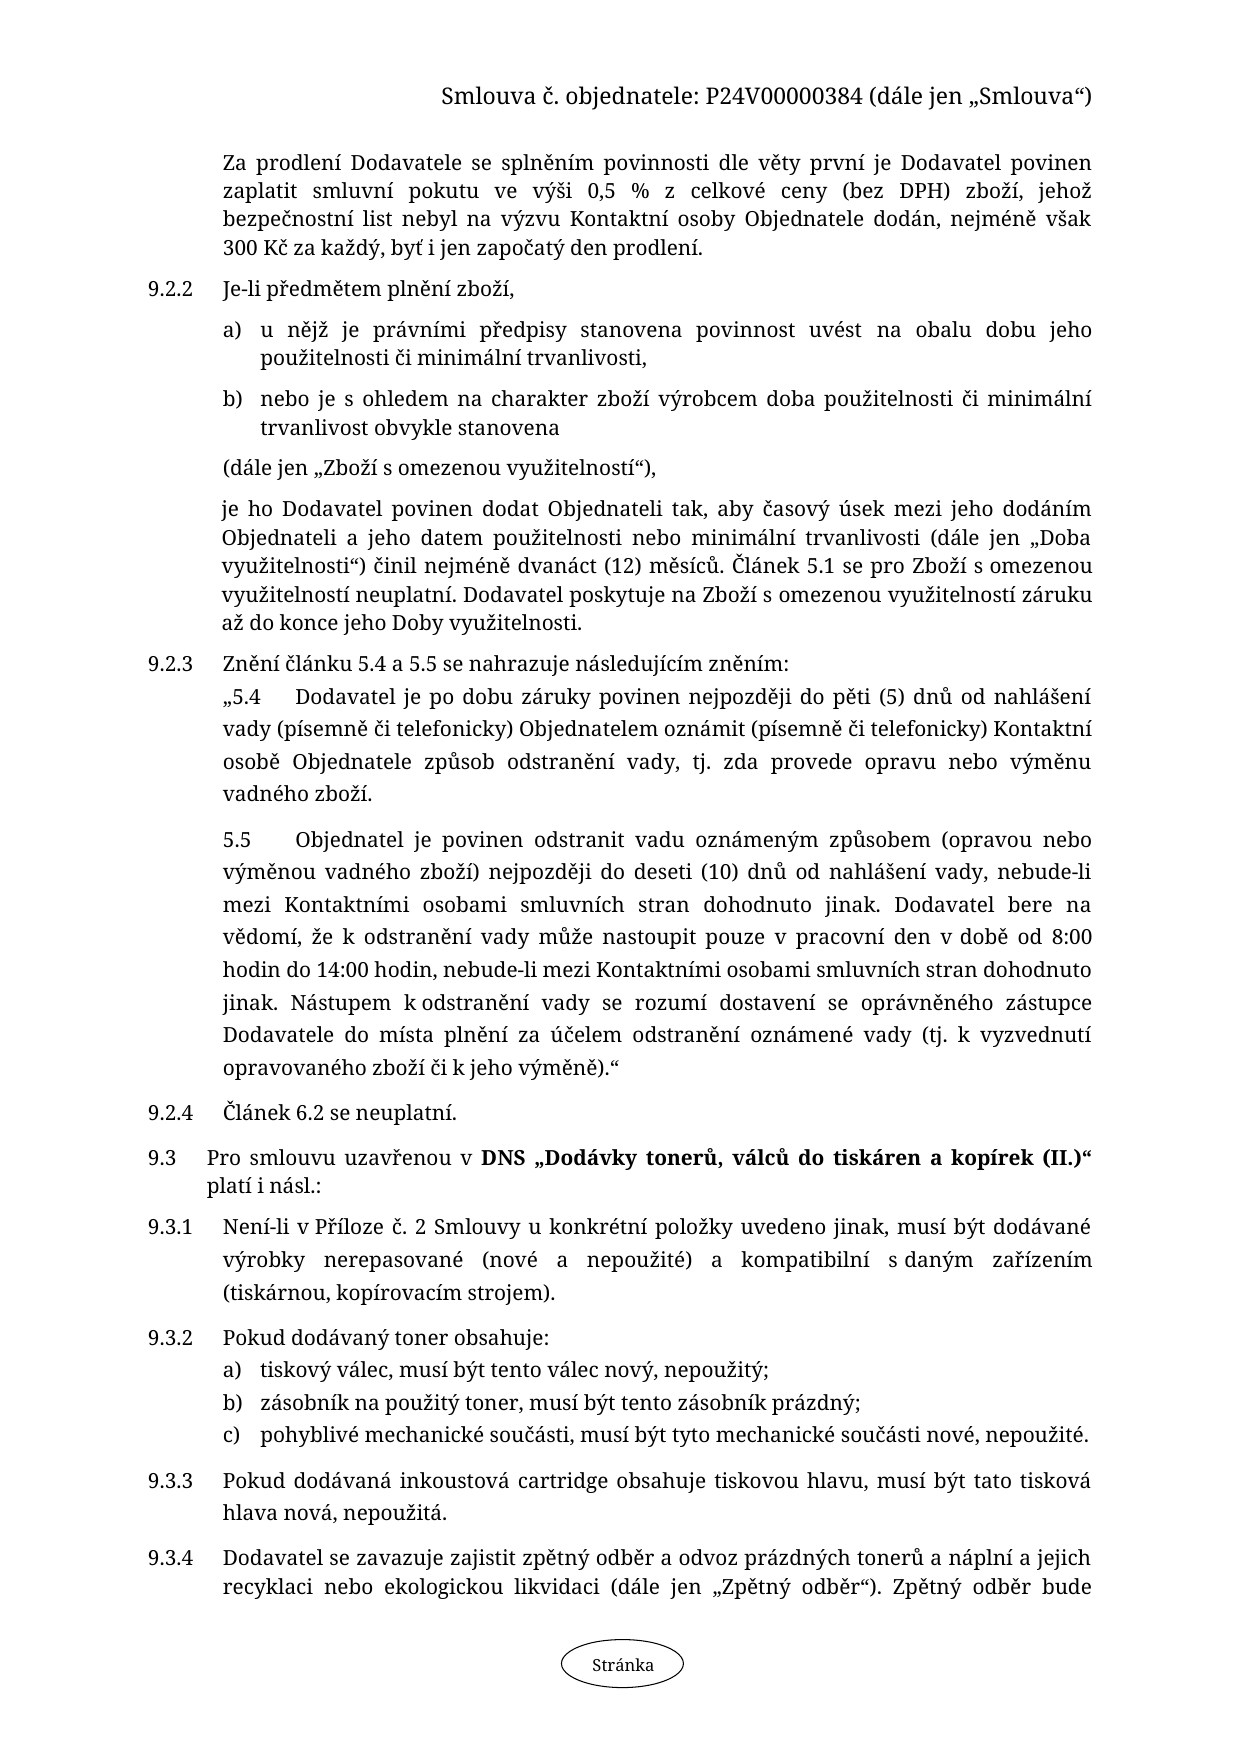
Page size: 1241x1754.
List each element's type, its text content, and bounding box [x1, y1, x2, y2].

text (dále jen „Zboží s omezenou využitelností“), [223, 453, 1093, 482]
list Pro smlouvu uzavřenou v DNS „Dodávky tonerů, válců do tiskáren a kopírek (II.)“ platí i násl.: [148, 1143, 1093, 1200]
list Pokud dodávaná inkoustová cartridge obsahuje tiskovou hlavu, musí být tato tisková hlava nová, nepoužitá. [148, 1466, 1093, 1527]
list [148, 148, 1093, 261]
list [148, 1543, 1093, 1600]
list nebo je s ohledem na charakter zboží výrobcem doba použitelnosti či minimální trvanlivost obvykle stanovena [223, 384, 1093, 441]
list u nějž je právními předpisy stanovena povinnost uvést na obalu dobu jeho použitelnosti či minimální trvanlivosti, [223, 315, 1093, 372]
list Není-li v Příloze č. 2 Smlouvy u konkrétní položky uvedeno jinak, musí být dodávané výrobky nerepasované (nové a nepoužité) a kompatibilní s daným zařízením (tiskárnou, kopírovacím strojem). [148, 1212, 1093, 1306]
list Pokud dodávaný toner obsahuje: [148, 1323, 1093, 1351]
list 5.5 Objednatel je povinen odstranit vadu oznámeným způsobem (opravou nebo výměnou vadného zboží) nejpozději do deseti (10) dnů od nahlášení vady, nebude-li mezi Kontaktními osobami smluvních stran dohodnuto jinak. Dodavatel bere na vědomí, že k odstranění vady může nastoupit pouze v pracovní den v době od 8:00 hodin do 14:00 hodin, nebude-li mezi Kontaktními osobami smluvních stran dohodnuto jinak. Nástupem k odstranění vady se rozumí dostavení se oprávněného zástupce Dodavatele do místa plnění za účelem odstranění oznámené vady (tj. k vyzvednutí opravovaného zboží či k jeho výměně).“ [223, 825, 1093, 1081]
list pohyblivé mechanické součásti, musí být tyto mechanické součásti nové, nepoužité. [223, 1421, 1093, 1449]
list „5.4 Dodavatel je po dobu záruky povinen nejpozději do pěti (5) dnů od nahlášení vady (písemně či telefonicky) Objednatelem oznámit (písemně či telefonicky) Kontaktní osobě Objednatele způsob odstranění vady, tj. zda provede opravu nebo výměnu vadného zboží. [223, 682, 1093, 808]
text je ho Dodavatel povinen dodat Objednateli tak, aby časový úsek mezi jeho dodáním Objednateli a jeho datem použitelnosti nebo minimální trvanlivosti (dále jen „Doba využitelnosti“) činil nejméně dvanáct (12) měsíců. Článek 5.1 se pro Zboží s omezenou využitelností neuplatní. Dodavatel poskytuje na Zboží s omezenou využitelností záruku až do konce jeho Doby využitelnosti. [221, 494, 1093, 637]
list tiskový válec, musí být tento válec nový, nepoužitý; [223, 1355, 1093, 1384]
list Je-li předmětem plnění zboží, [148, 274, 1093, 302]
list Znění článku 5.4 a 5.5 se nahrazuje následujícím zněním: [148, 649, 1093, 678]
list zásobník na použitý toner, musí být tento zásobník prázdný; [223, 1388, 1093, 1416]
list Článek 6.2 se neuplatní. [148, 1098, 1093, 1126]
